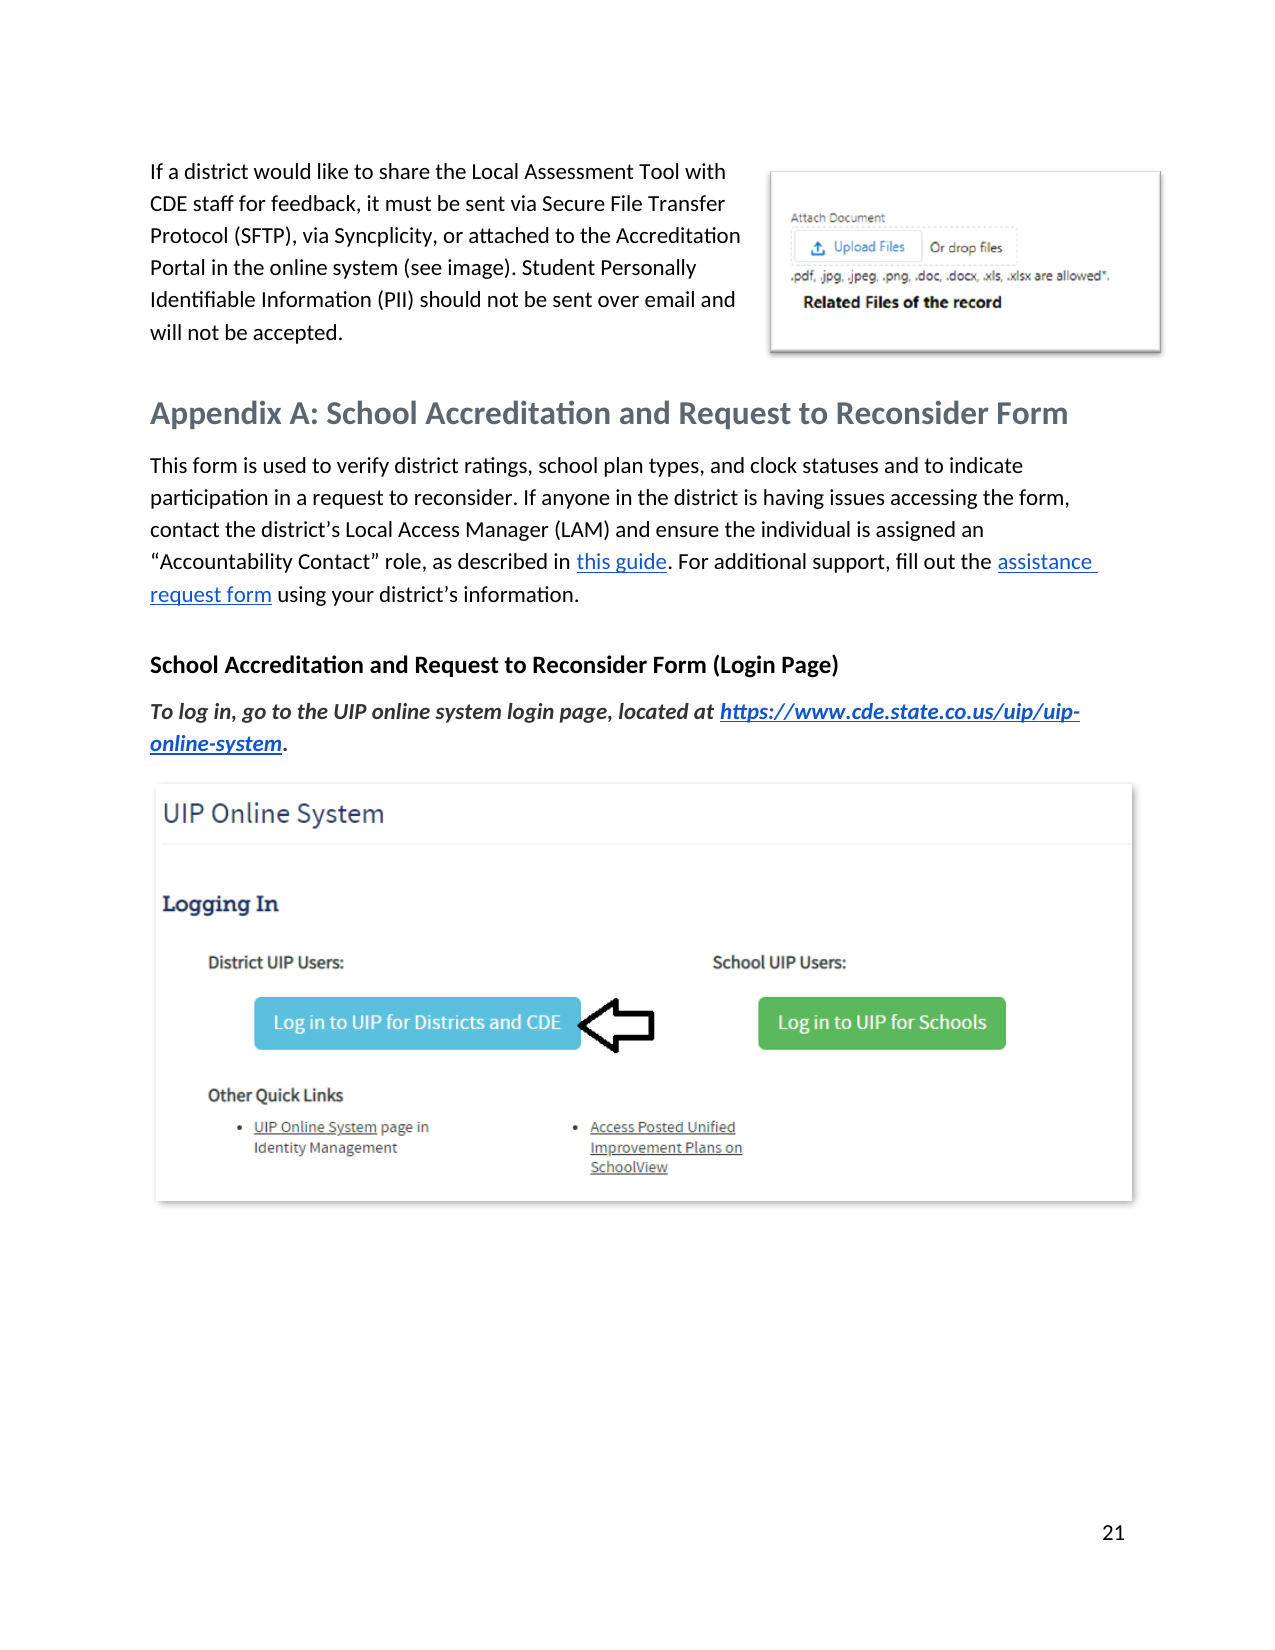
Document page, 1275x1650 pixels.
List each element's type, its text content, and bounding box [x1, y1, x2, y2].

text This form is used to verify district ratings, school plan types, and clock statuses and to indicate participation in a request to reconsider. If anyone in the district is having issues accessing the form, contact the district’s Local Access Manager (LAM) and ensure the individual is assigned an “Accountability Contact” role, as described in this guide. For additional support, fill out the assistance request form using your district’s information. [150, 451, 1125, 608]
picture [761, 164, 1170, 364]
subtitle School Accreditation and Request to Reconsider Form (Login Page) [150, 649, 1125, 680]
text To log in, go to the UIP online system login page, located at https://www.cde.state.co.us/uip/uip-online-system. [150, 697, 1125, 757]
picture [156, 784, 1132, 1201]
subtitle Appendix A: School Accreditation and Request to Reconsider Form [150, 392, 1125, 432]
